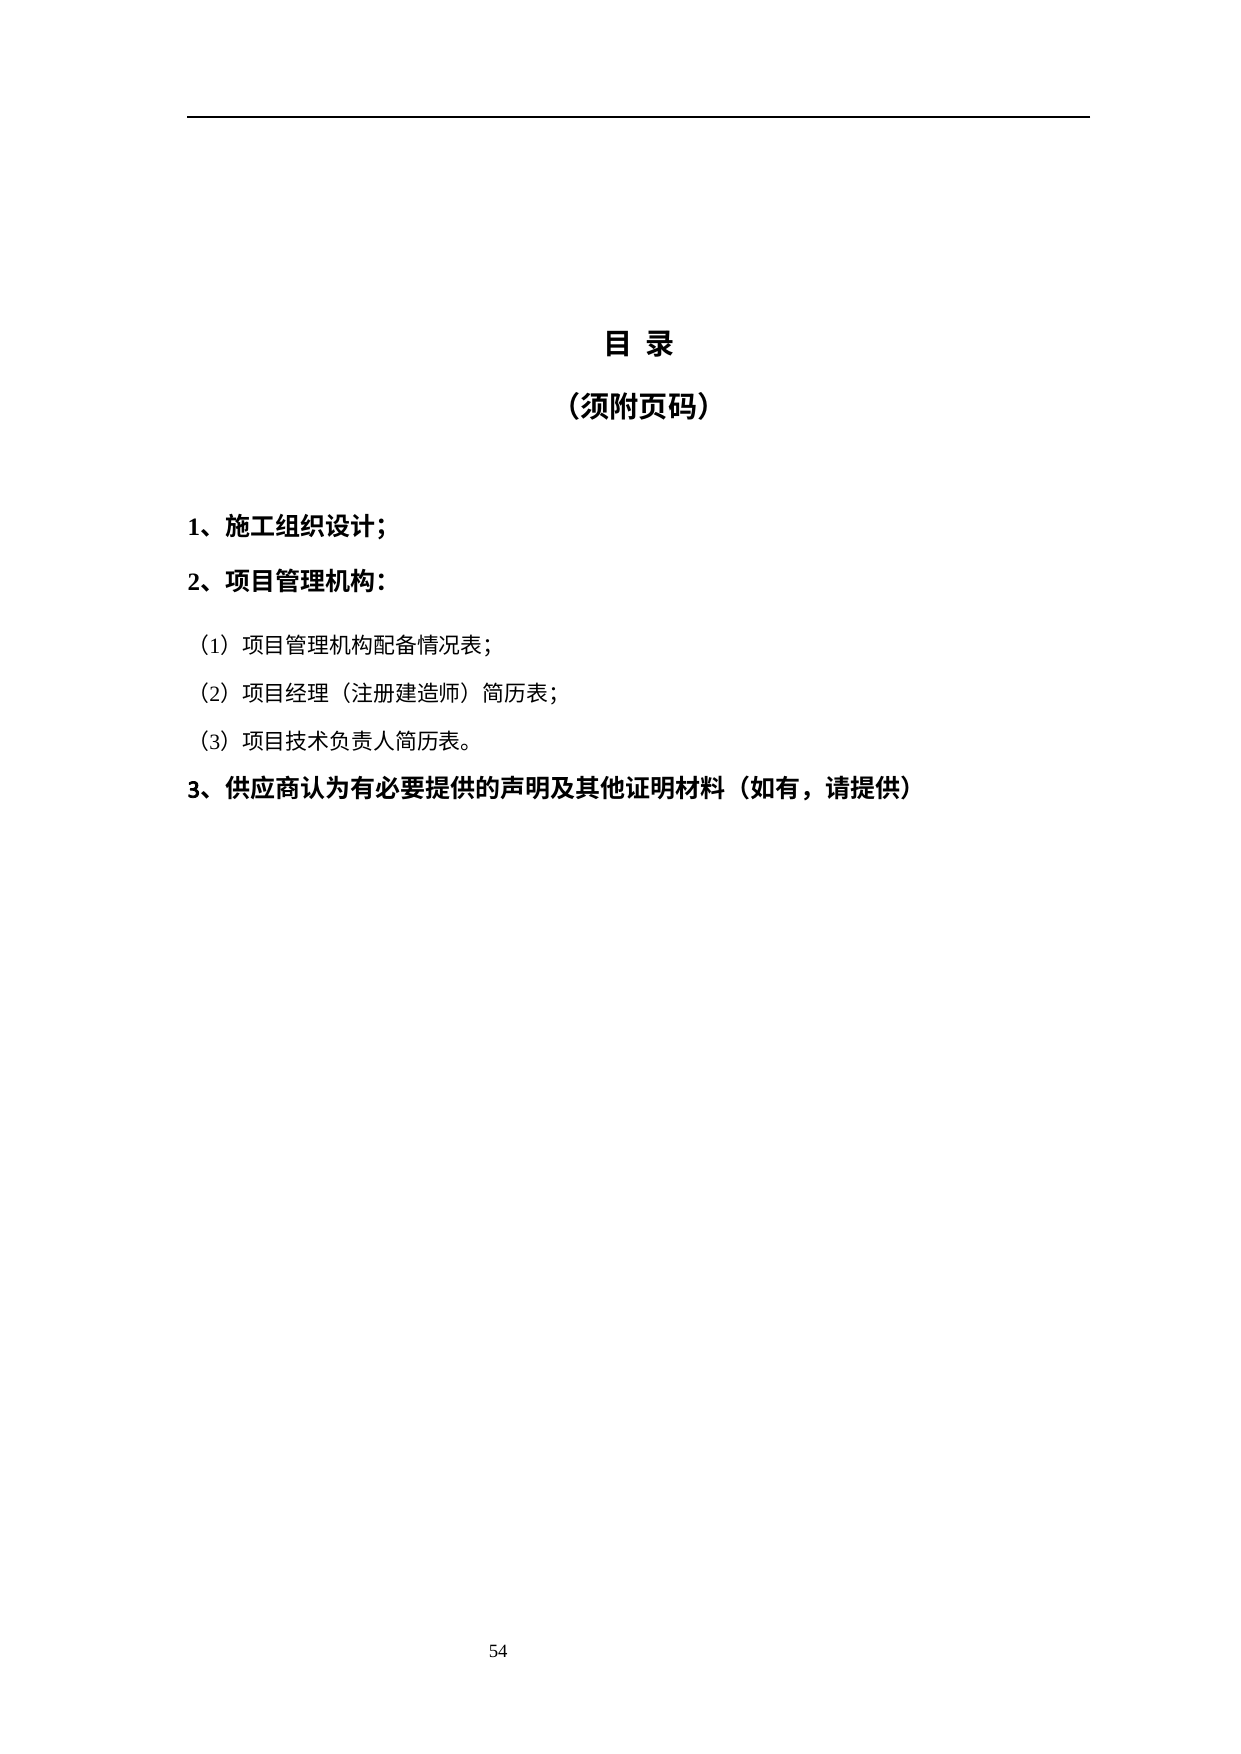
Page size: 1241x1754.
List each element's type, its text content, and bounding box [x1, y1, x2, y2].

text （2）项目经理（注册建造师）简历表； [187, 663, 1090, 711]
text （须附页码） [187, 384, 1090, 426]
text 2、项目管理机构： [187, 561, 1090, 597]
text （3）项目技术负责人简历表。 [187, 711, 1090, 759]
text 3、供应商认为有必要提供的声明及其他证明材料（如有，请提供） [187, 759, 1090, 807]
text （1）项目管理机构配备情况表； [187, 615, 1090, 663]
text 目 录 [187, 320, 1090, 362]
text 1、施工组织设计； [187, 507, 1090, 543]
